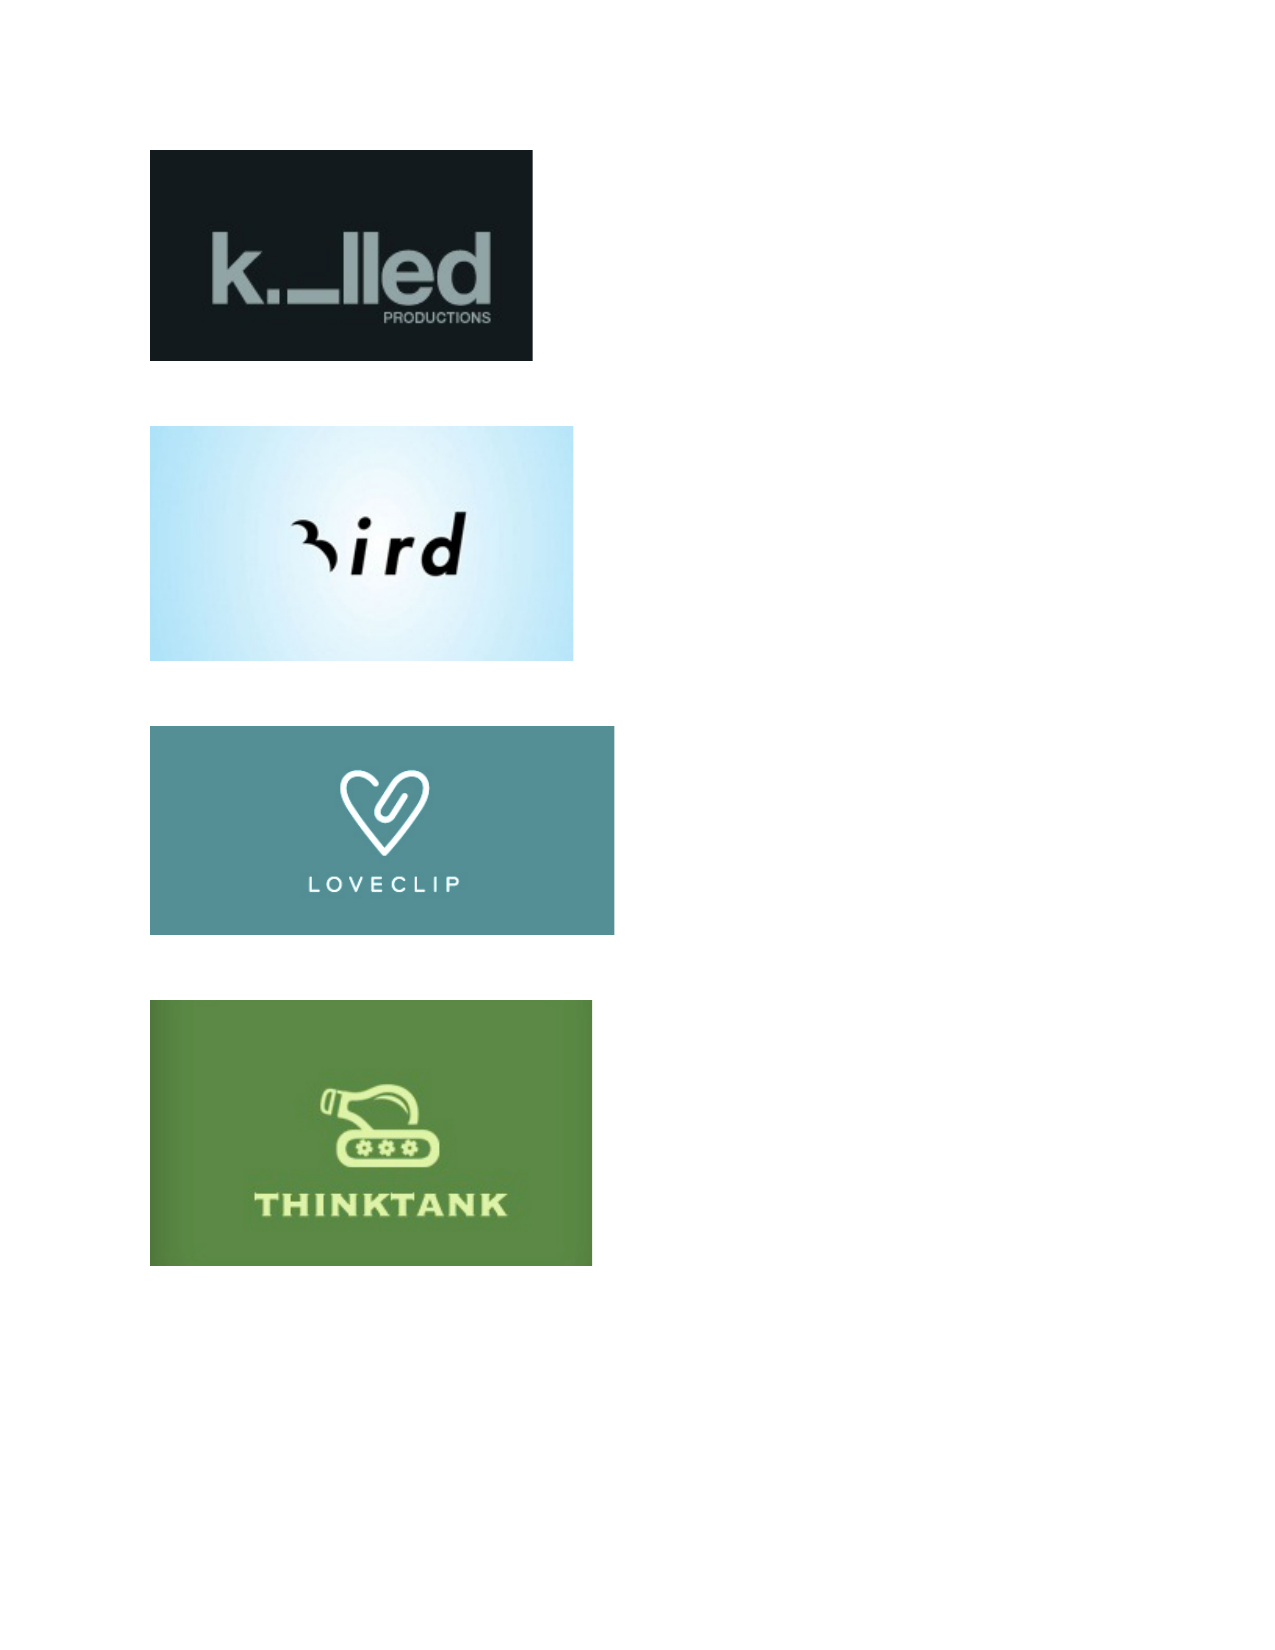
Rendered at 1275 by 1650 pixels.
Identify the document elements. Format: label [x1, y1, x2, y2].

picture [150, 726, 615, 935]
picture [150, 426, 574, 661]
picture [150, 150, 533, 361]
picture [150, 1000, 593, 1266]
